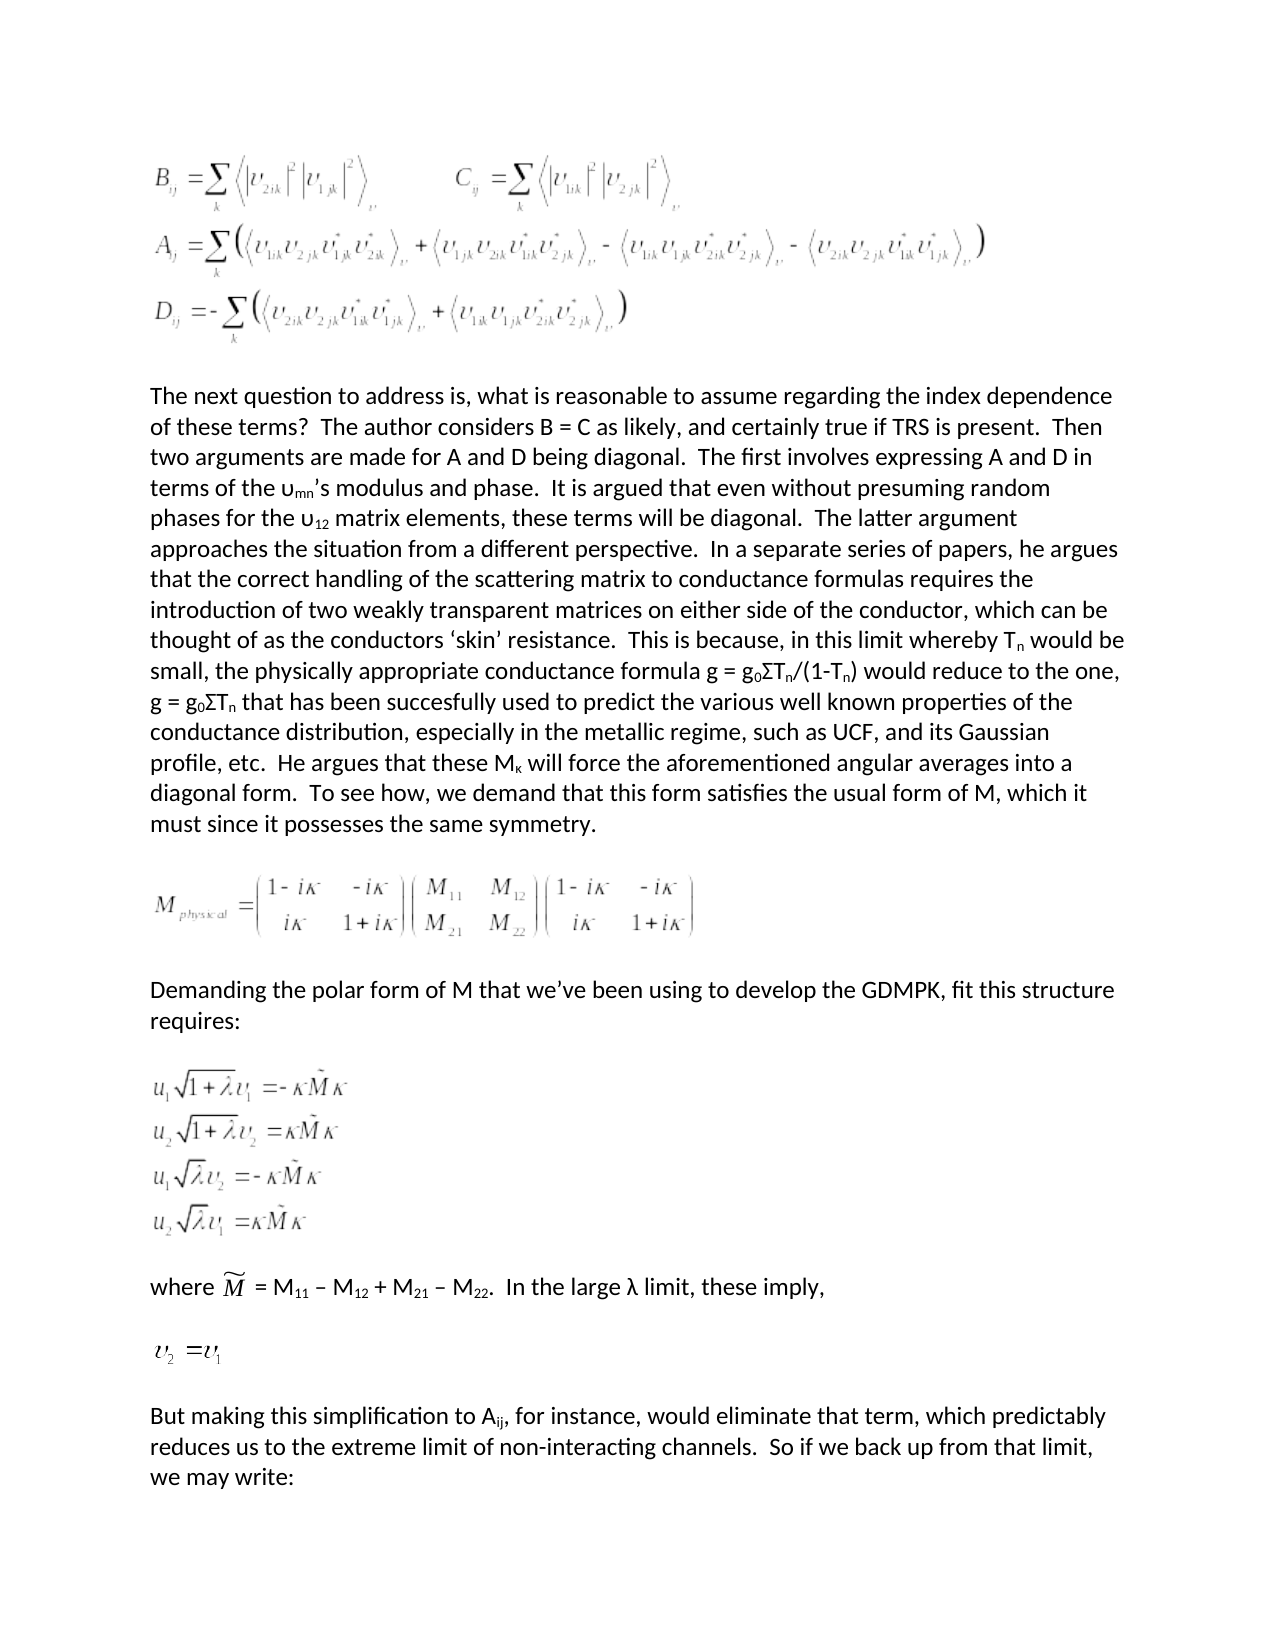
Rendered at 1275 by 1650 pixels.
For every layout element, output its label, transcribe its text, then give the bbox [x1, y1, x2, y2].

text Demanding the polar form of M that we’ve been using to develop the GDMPK, fit this structure requires: [150, 974, 1125, 1035]
text where = M11 – M12 + M21 – M22. In the large λ limit, these imply, [150, 1271, 1125, 1302]
text But making this simplification to Aij, for instance, would eliminate that term, which predictably reduces us to the extreme limit of non-interacting channels. So if we back up from that limit, we may write: [150, 1401, 1125, 1492]
text The next question to address is, what is reasonable to assume regarding the index dependence of these terms? The author considers B = C as likely, and certainly true if TRS is present. Then two arguments are made for A and D being diagonal. The first involves expressing A and D in terms of the υmn’s modulus and phase. It is argued that even without presuming random phases for the υ12 matrix elements, these terms will be diagonal. The latter argument approaches the situation from a different perspective. In a separate series of papers, he argues that the correct handling of the scattering matrix to conductance formulas requires the introduction of two weakly transparent matrices on either side of the conductor, which can be thought of as the conductors ‘skin’ resistance. This is because, in this limit whereby Tn would be small, the physically appropriate conductance formula g = g0ΣTn/(1-Tn) would reduce to the one, g = g0ΣTn that has been succesfully used to predict the various well known properties of the conductance distribution, especially in the metallic regime, such as UCF, and its Gaussian profile, etc. He argues that these Mκ will force the aforementioned angular averages into a diagonal form. To see how, we demand that this form satisfies the usual form of M, which it must since it possesses the same symmetry. [150, 381, 1125, 838]
